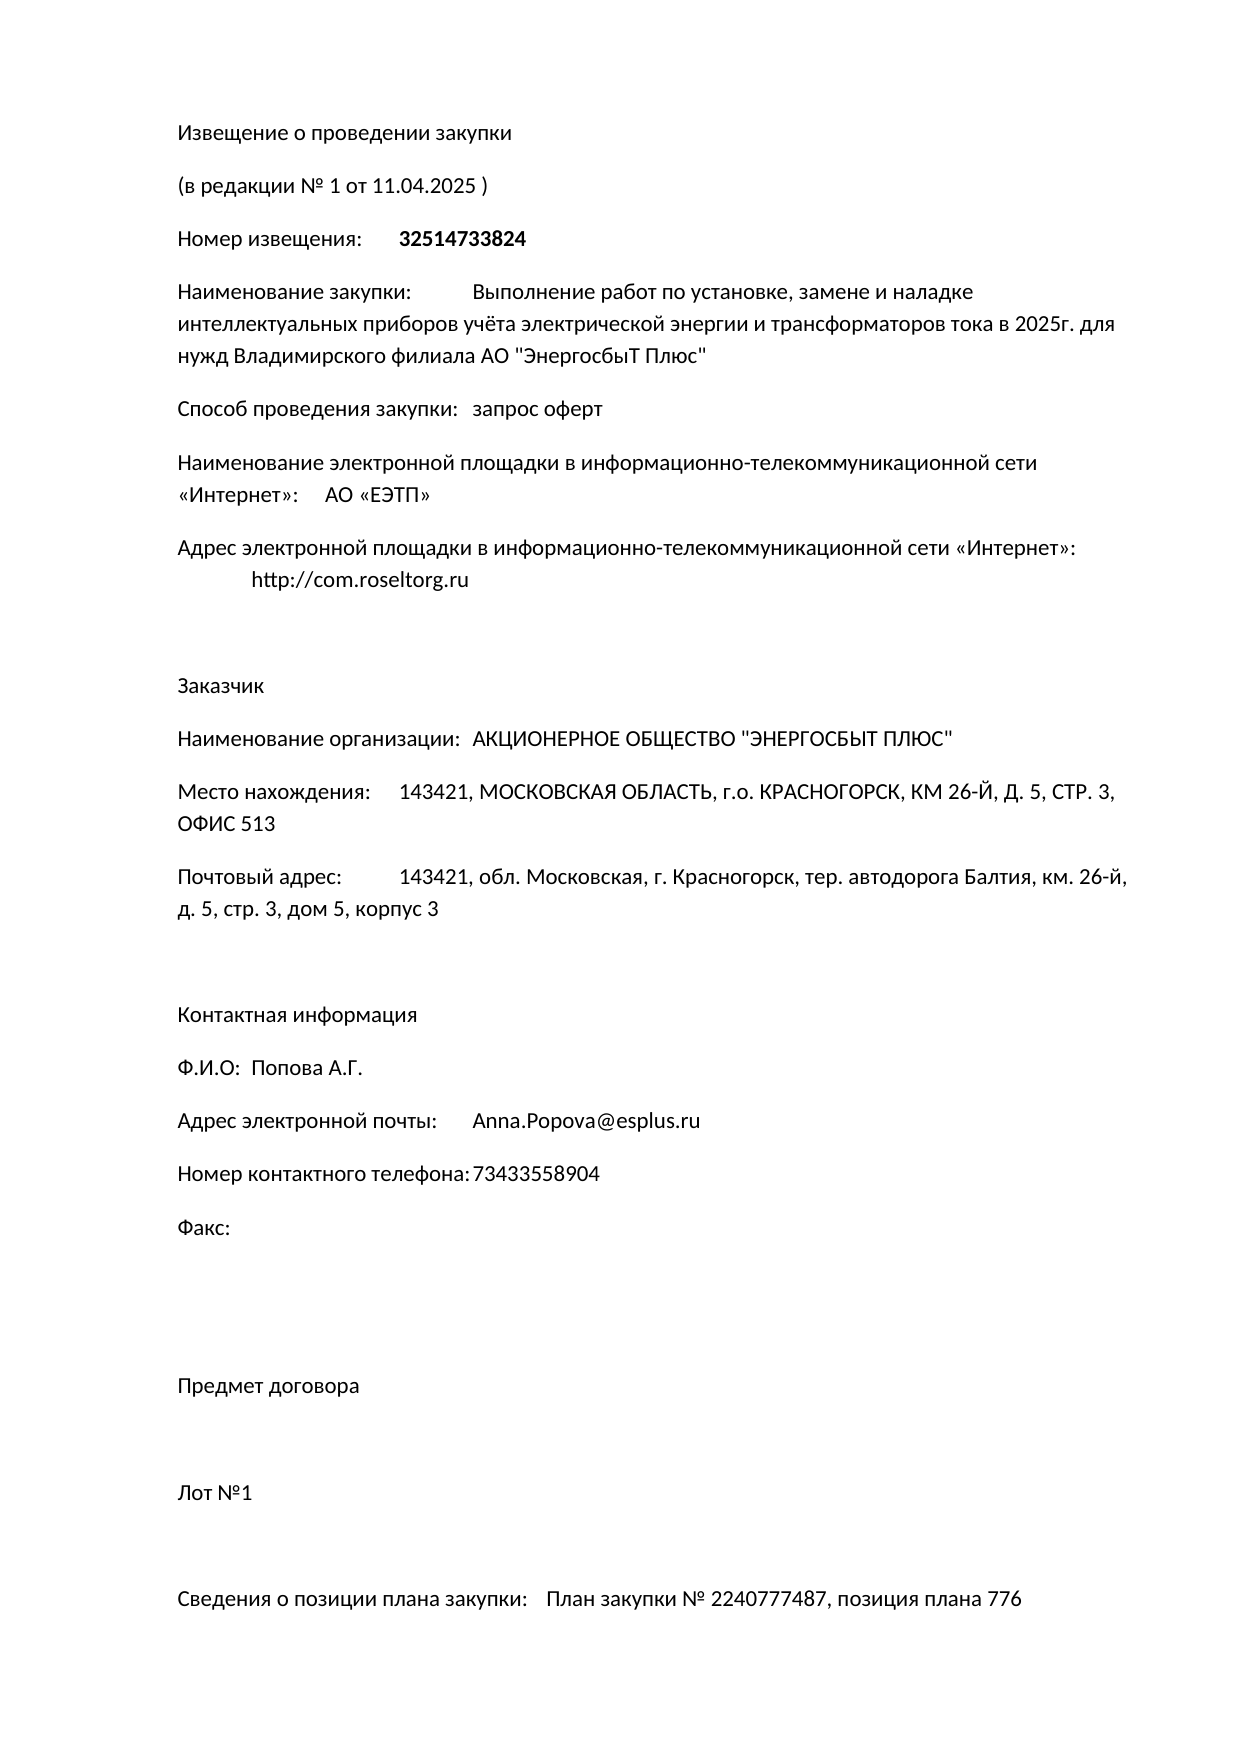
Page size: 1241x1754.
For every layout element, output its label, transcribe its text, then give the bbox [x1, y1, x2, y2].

text Заказчик [177, 671, 1152, 699]
text Предмет договора [177, 1372, 1152, 1400]
text Адрес электронной площадки в информационно-телекоммуникационной сети «Интернет»: http://com.roseltorg.ru [177, 533, 1152, 593]
text Номер контактного телефона: 73433558904 [177, 1159, 1152, 1188]
text Факс: [177, 1213, 1152, 1241]
text (в редакции № 1 от 11.04.2025 ) [177, 171, 1152, 199]
text Наименование закупки: Выполнение работ по установке, замене и наладке интеллектуальных приборов учёта электрической энергии и трансформаторов тока в 2025г. для нужд Владимирского филиала АО "ЭнергосбыТ Плюс" [177, 277, 1152, 369]
text Сведения о позиции плана закупки: План закупки № 2240777487, позиция плана 776 [177, 1584, 1152, 1612]
text Адрес электронной почты: Anna.Popova@esplus.ru [177, 1107, 1152, 1134]
text Контактная информация [177, 1001, 1152, 1028]
text Лот №1 [177, 1478, 1152, 1506]
text Наименование электронной площадки в информационно-телекоммуникационной сети «Интернет»: АО «ЕЭТП» [177, 448, 1152, 508]
text Номер извещения: 32514733824 [177, 224, 1152, 252]
text Способ проведения закупки: запрос оферт [177, 394, 1152, 423]
text Почтовый адрес: 143421, обл. Московская, г. Красногорск, тер. автодорога Балтия, км. 26-й, д. 5, стр. 3, дом 5, корпус 3 [177, 862, 1152, 922]
text Наименование организации: АКЦИОНЕРНОЕ ОБЩЕСТВО "ЭНЕРГОСБЫТ ПЛЮС" [177, 724, 1152, 752]
text Ф.И.О: Попова А.Г. [177, 1053, 1152, 1082]
text Место нахождения: 143421, МОСКОВСКАЯ ОБЛАСТЬ, г.о. КРАСНОГОРСК, КМ 26-Й, Д. 5, СТР. 3, ОФИС 513 [177, 777, 1152, 837]
text Извещение о проведении закупки [177, 118, 1152, 146]
